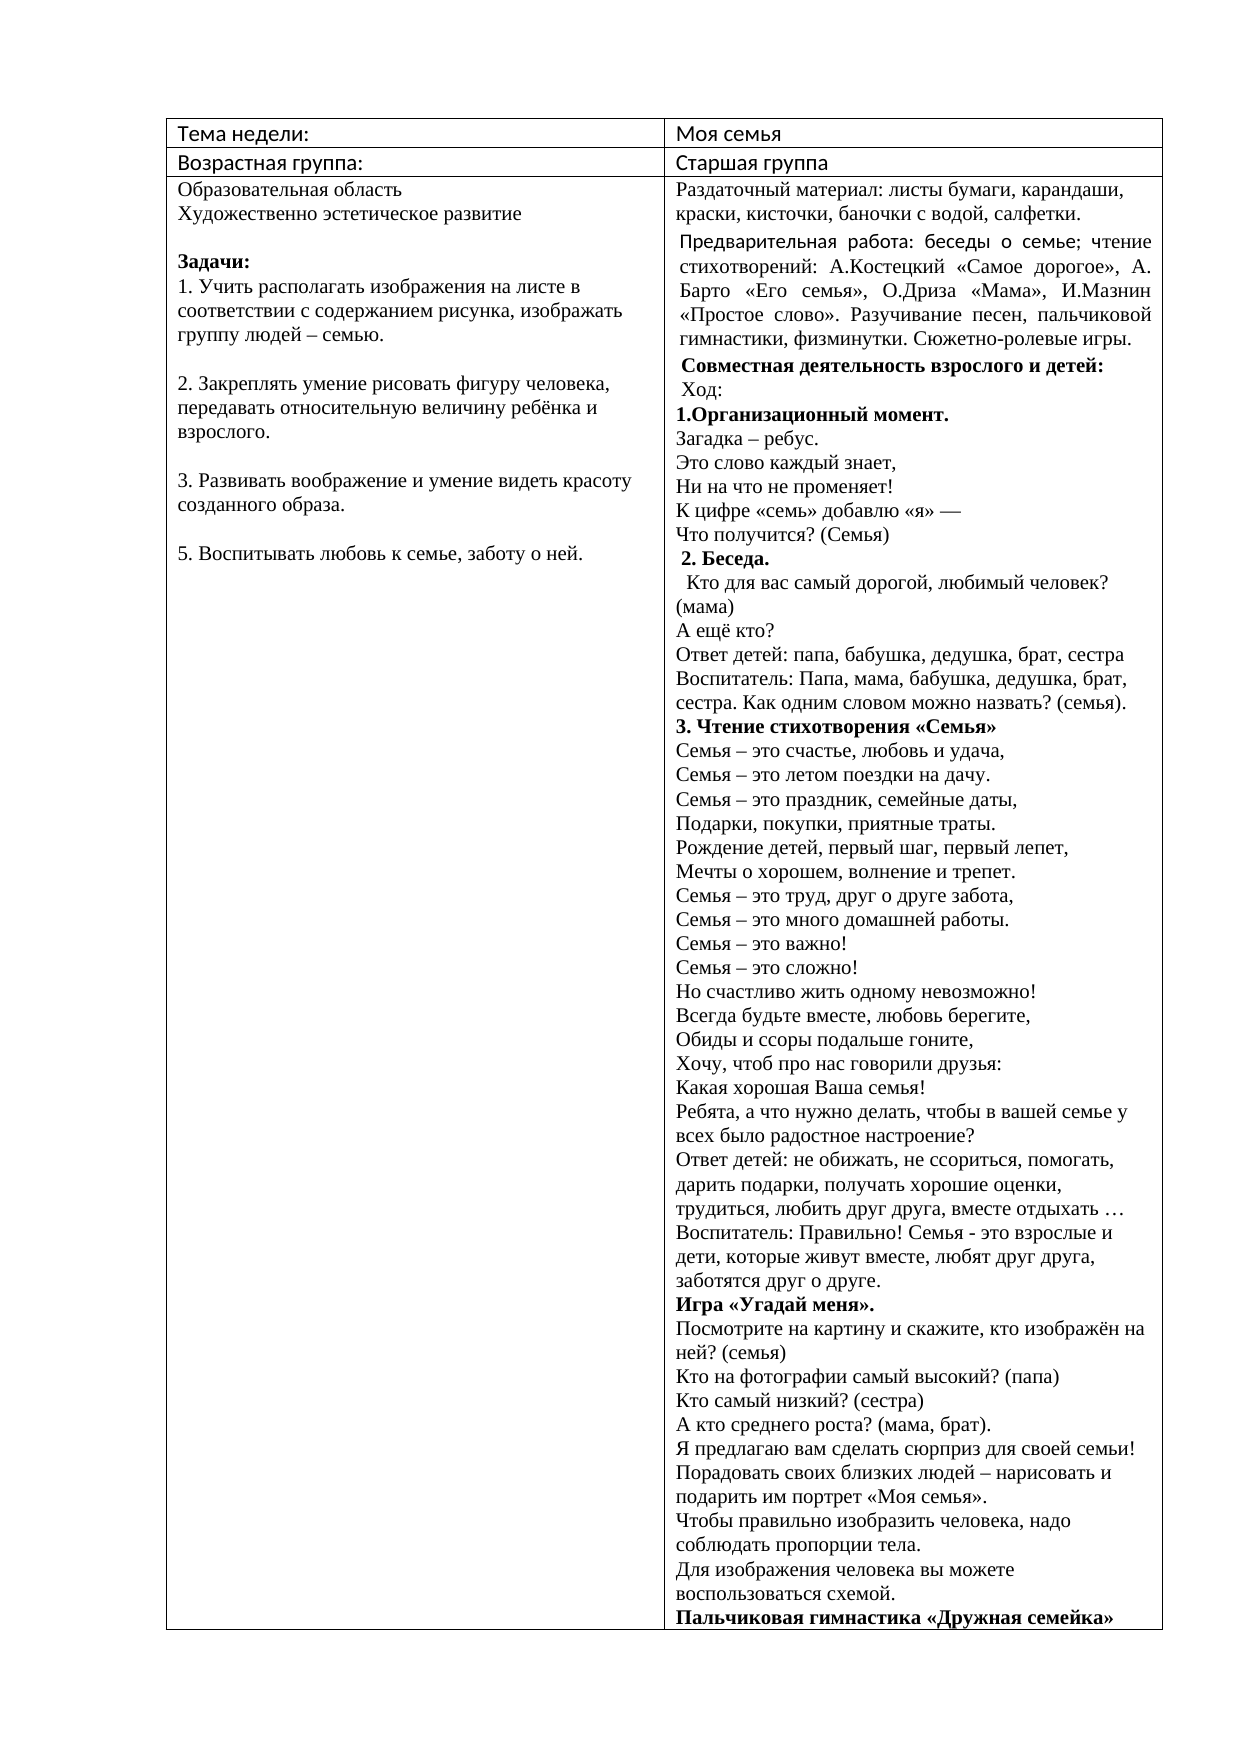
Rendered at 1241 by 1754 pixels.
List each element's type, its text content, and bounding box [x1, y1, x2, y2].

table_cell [167, 177, 664, 1629]
table_header Моя семья [665, 119, 1162, 147]
table_header Тема недели: [167, 119, 664, 147]
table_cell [665, 177, 1162, 1629]
table_cell Старшая группа [665, 148, 1162, 176]
table_cell Возрастная группа: [167, 148, 664, 176]
